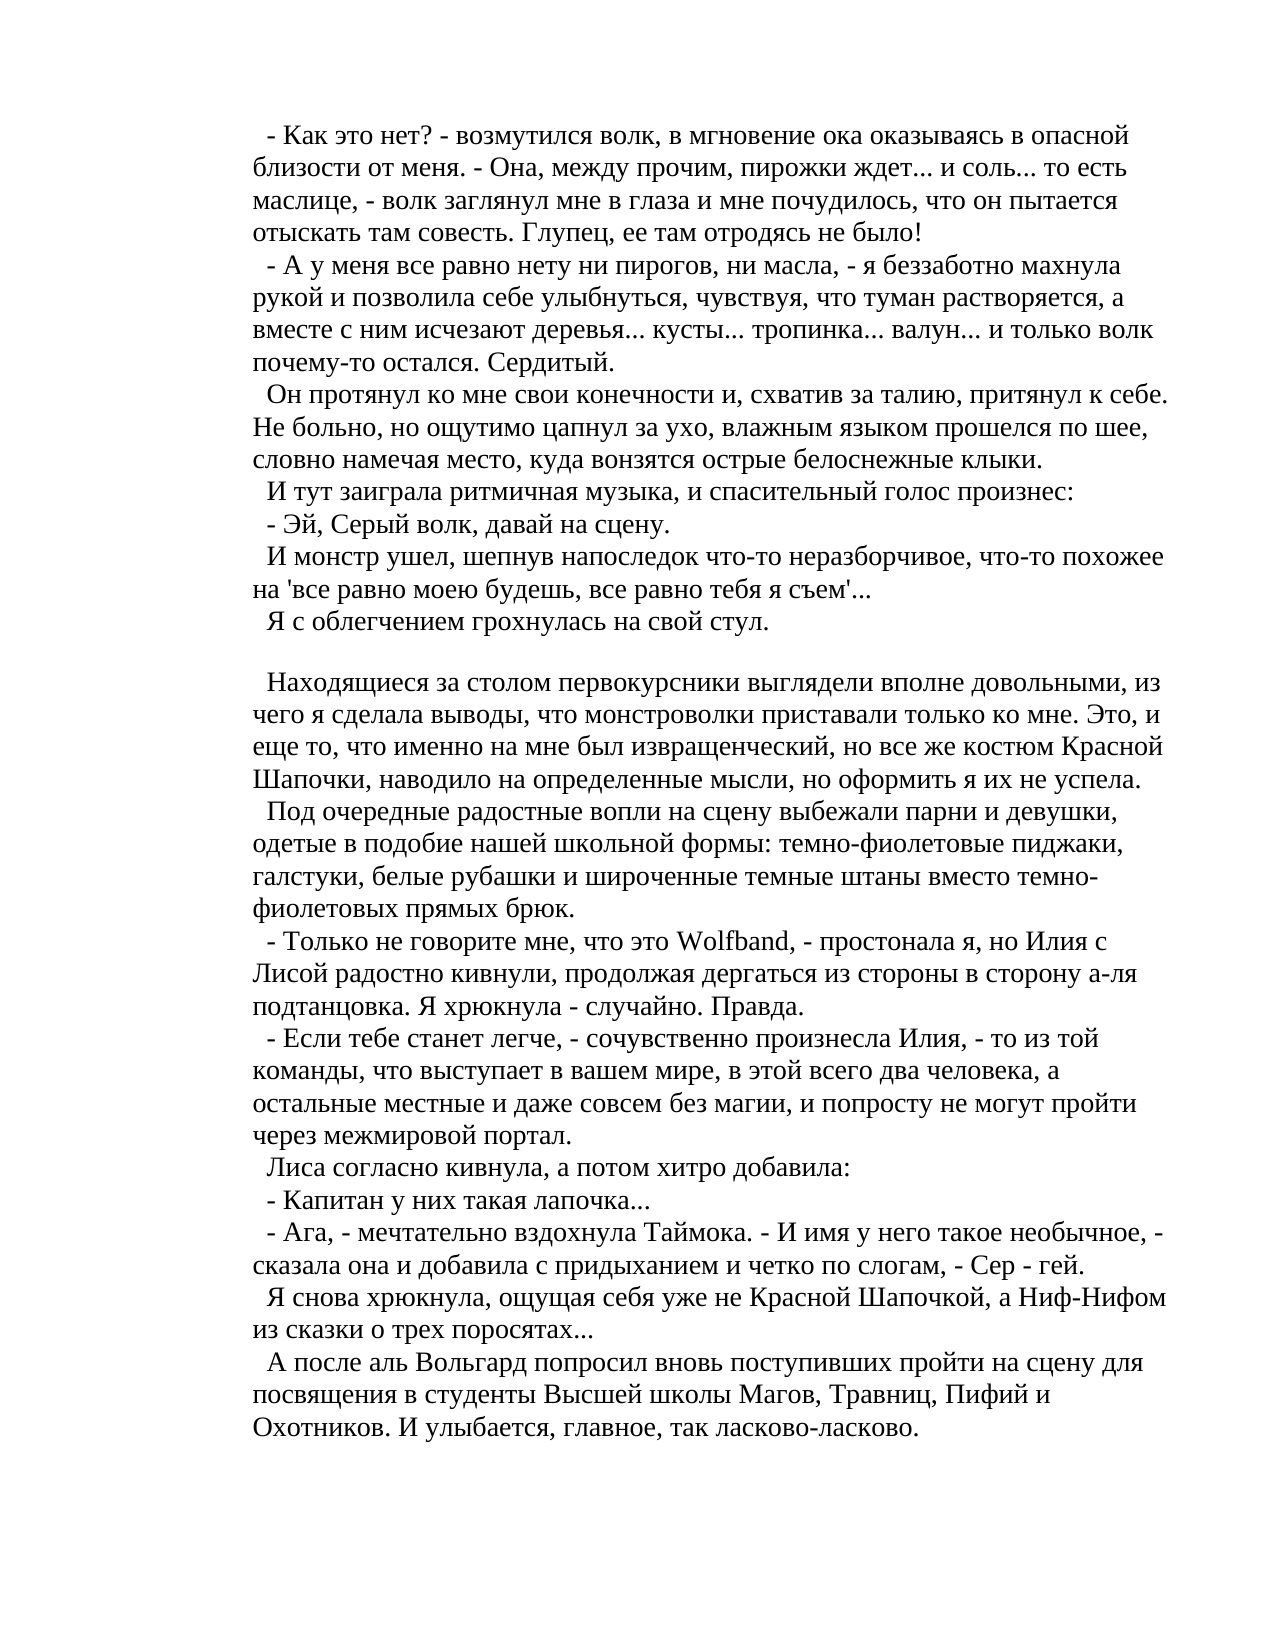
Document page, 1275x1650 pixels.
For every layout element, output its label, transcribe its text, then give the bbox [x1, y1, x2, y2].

text И монстр ушел, шепнув напоследок что-то неразборчивое, что-то похожее на 'все равно моею будешь, все равно тебя я съем'... [252, 539, 1186, 604]
text А после аль Вольгард попросил вновь поступивших пройти на сцену для посвящения в студенты Высшей школы Магов, Травниц, Пифий и Охотников. И улыбается, главное, так ласково-ласково. [252, 1345, 1186, 1442]
text - Как это нет? - возмутился волк, в мгновение ока оказываясь в опасной близости от меня. - Она, между прочим, пирожки ждет... и соль... то есть маслице, - волк заглянул мне в глаза и мне почудилось, что он пытается отыскать там совесть. Глупец, ее там отродясь не было! [252, 118, 1186, 248]
text Я с облегчением грохнулась на свой стул. [252, 604, 1186, 636]
text Находящиеся за столом первокурсники выглядели вполне довольными, из чего я сделала выводы, что монстроволки приставали только ко мне. Это, и еще то, что именно на мне был извращенческий, но все же костюм Красной Шапочки, наводило на определенные мысли, но оформить я их не успела. [252, 664, 1186, 794]
text - Если тебе станет легче, - сочувственно произнесла Илия, - то из той команды, что выступает в вашем мире, в этой всего два человека, а остальные местные и даже совсем без магии, и попросту не могут пройти через межмировой портал. [252, 1021, 1186, 1151]
text И тут заиграла ритмичная музыка, и спасительный голос произнес: [252, 474, 1186, 507]
text - Только не говорите мне, что это Wolfband, - простонала я, но Илия с Лисой радостно кивнули, продолжая дергаться из стороны в сторону а-ля подтанцовка. Я хрюкнула - случайно. Правда. [252, 924, 1186, 1021]
text Лиса согласно кивнула, а потом хитро добавила: [252, 1151, 1186, 1183]
text - Ага, - мечтательно вздохнула Таймока. - И имя у него такое необычное, - сказала она и добавила с придыханием и четко по слогам, - Сер - гей. [252, 1215, 1186, 1280]
text Он протянул ко мне свои конечности и, схватив за талию, притянул к себе. Не больно, но ощутимо цапнул за ухо, влажным языком прошелся по шее, словно намечая место, куда вонзятся острые белоснежные клыки. [252, 377, 1186, 474]
text Под очередные радостные вопли на сцену выбежали парни и девушки, одетые в подобие нашей школьной формы: темно-фиолетовые пиджаки, галстуки, белые рубашки и широченные темные штаны вместо темно-фиолетовых прямых брюк. [252, 794, 1186, 924]
text - Эй, Серый волк, давай на сцену. [252, 507, 1186, 539]
text - А у меня все равно нету ни пирогов, ни масла, - я беззаботно махнула рукой и позволила себе улыбнуться, чувствуя, что туман растворяется, а вместе с ним исчезают деревья... кусты... тропинка... валун... и только волк почему-то остался. Сердитый. [252, 248, 1186, 377]
text - Капитан у них такая лапочка... [252, 1183, 1186, 1215]
text Я снова хрюкнула, ощущая себя уже не Красной Шапочкой, а Ниф-Нифом из сказки о трех поросятах... [252, 1280, 1186, 1345]
